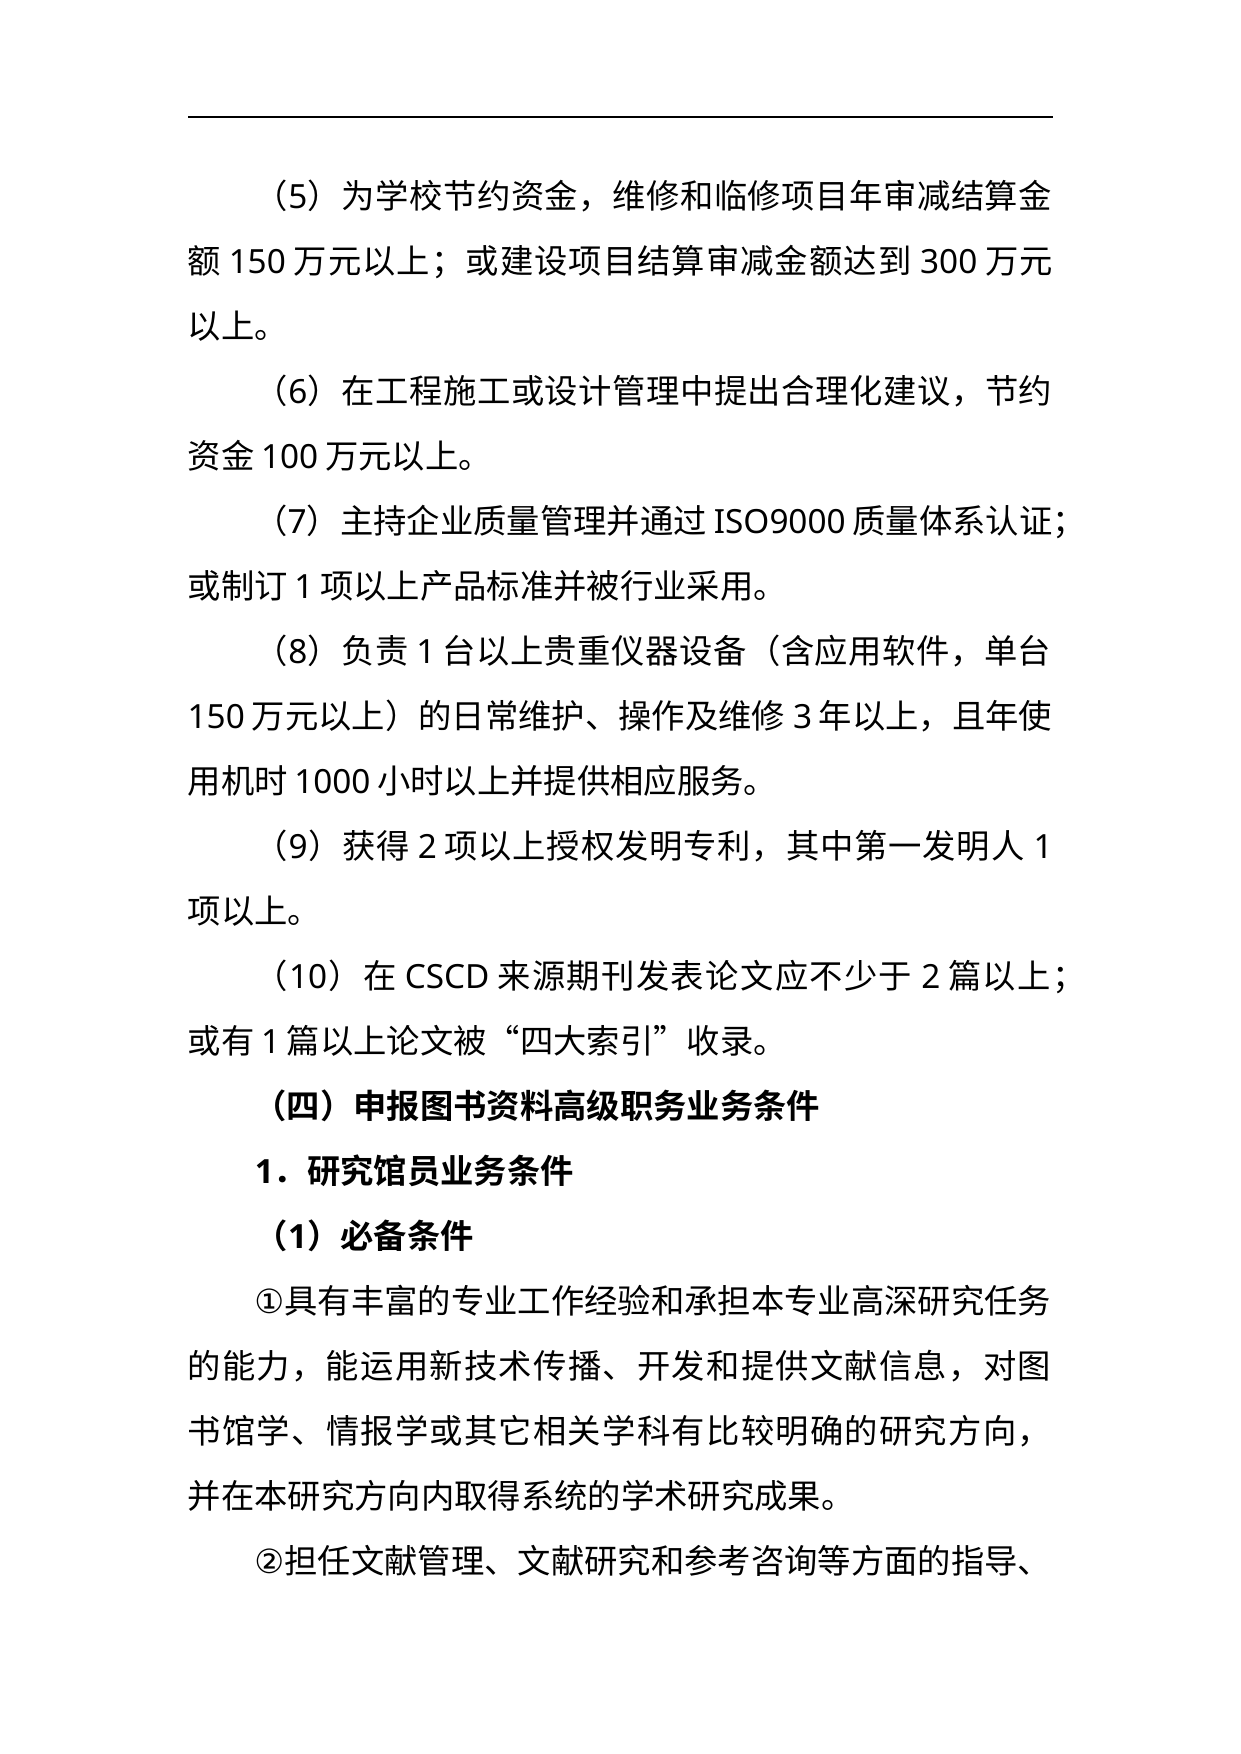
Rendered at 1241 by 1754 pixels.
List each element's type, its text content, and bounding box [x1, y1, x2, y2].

text （6）在工程施工或设计管理中提出合理化建议，节约资金100万元以上。 [187, 357, 1053, 487]
text （5）为学校节约资金，维修和临修项目年审减结算金额150万元以上；或建设项目结算审减金额达到300万元以上。 [187, 162, 1053, 357]
text （8）负责1台以上贵重仪器设备（含应用软件，单台150万元以上）的日常维护、操作及维修3年以上，且年使用机时1000小时以上并提供相应服务。 [187, 617, 1053, 812]
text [187, 1527, 1053, 1592]
text 1．研究馆员业务条件 [187, 1137, 1053, 1202]
text （四）申报图书资料高级职务业务条件 [187, 1072, 1053, 1137]
text （9）获得2项以上授权发明专利，其中第一发明人1项以上。 [187, 812, 1053, 942]
text ①具有丰富的专业工作经验和承担本专业高深研究任务的能力，能运用新技术传播、开发和提供文献信息，对图书馆学、情报学或其它相关学科有比较明确的研究方向，并在本研究方向内取得系统的学术研究成果。 [187, 1267, 1053, 1527]
text （1）必备条件 [187, 1202, 1053, 1267]
text （7）主持企业质量管理并通过ISO9000质量体系认证；或制订1项以上产品标准并被行业采用。 [187, 487, 1053, 617]
text （10）在CSCD来源期刊发表论文应不少于2篇以上；或有1篇以上论文被“四大索引”收录。 [187, 942, 1053, 1072]
